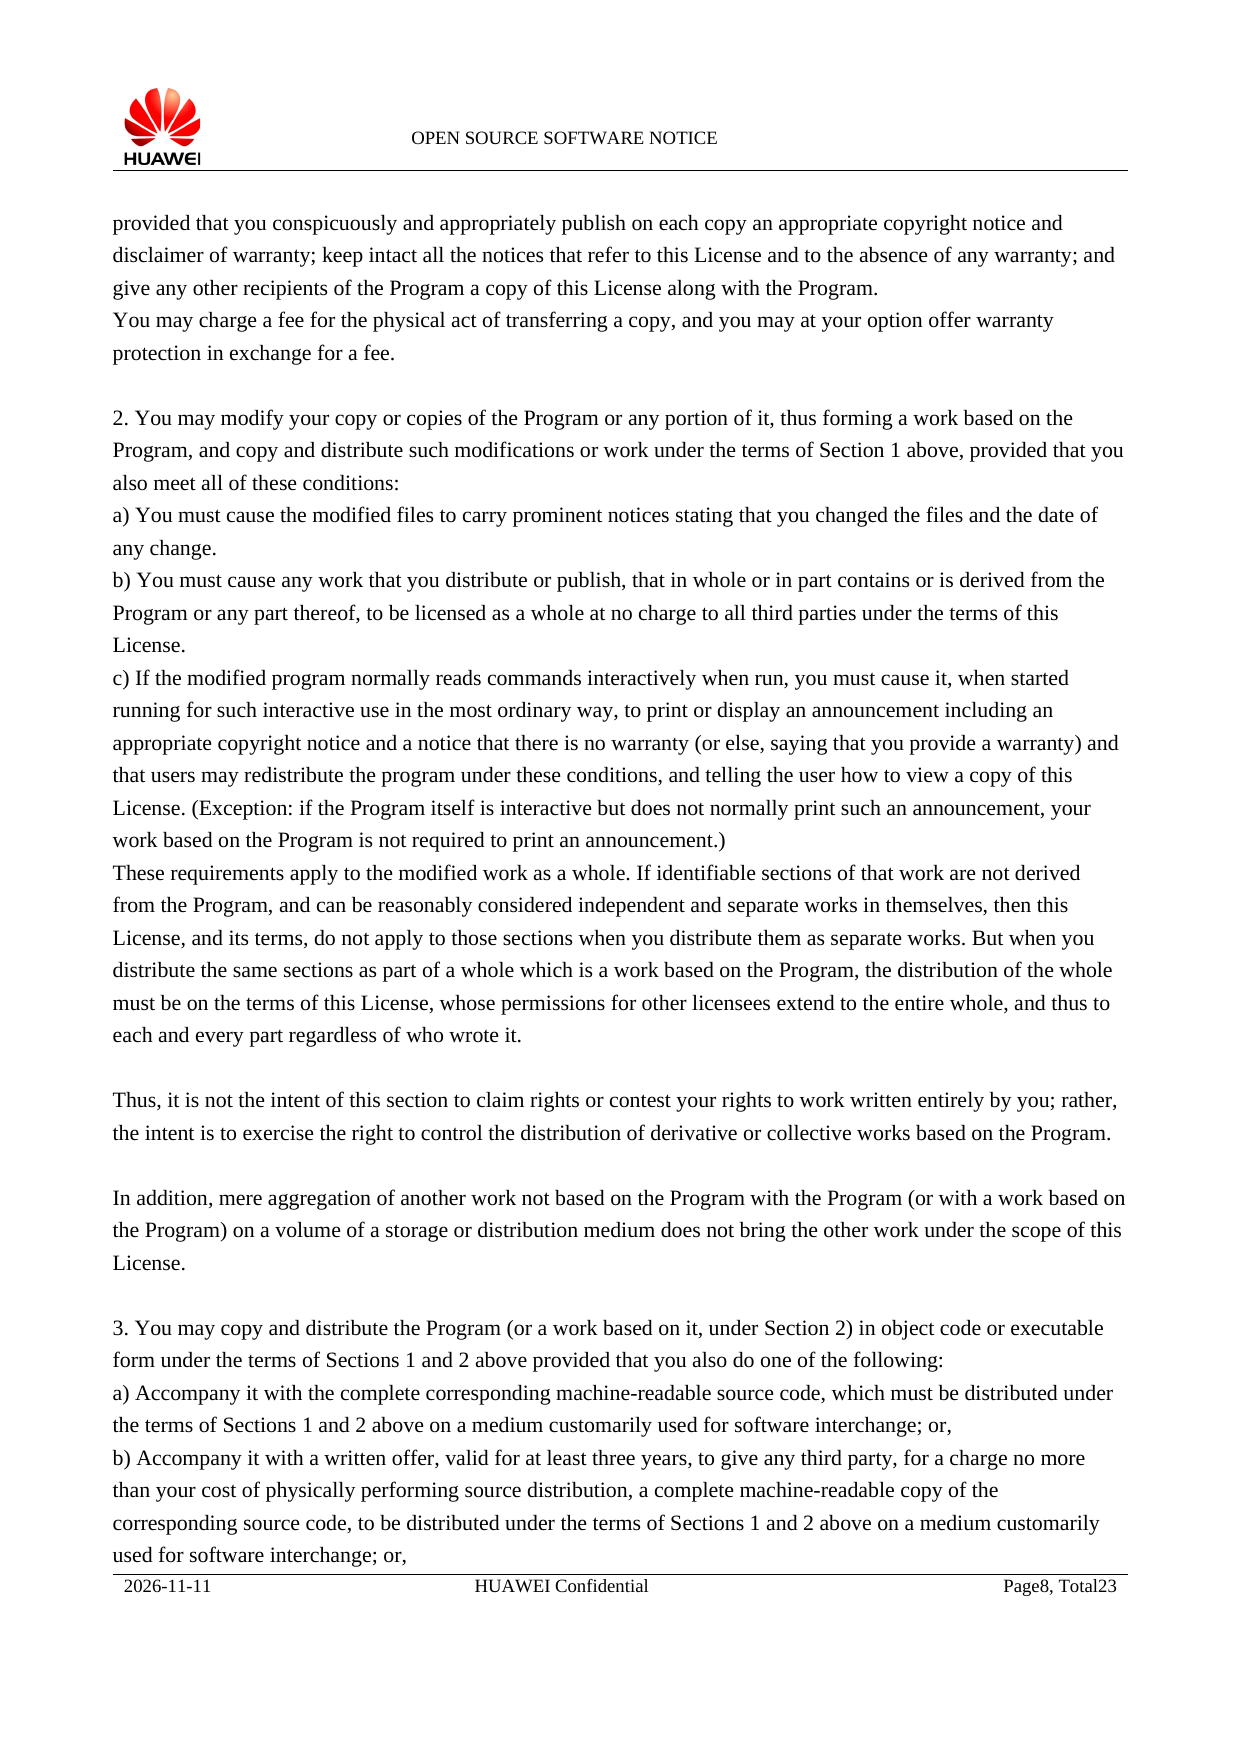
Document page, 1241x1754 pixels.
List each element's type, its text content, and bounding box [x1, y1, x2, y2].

picture [124, 88, 201, 165]
